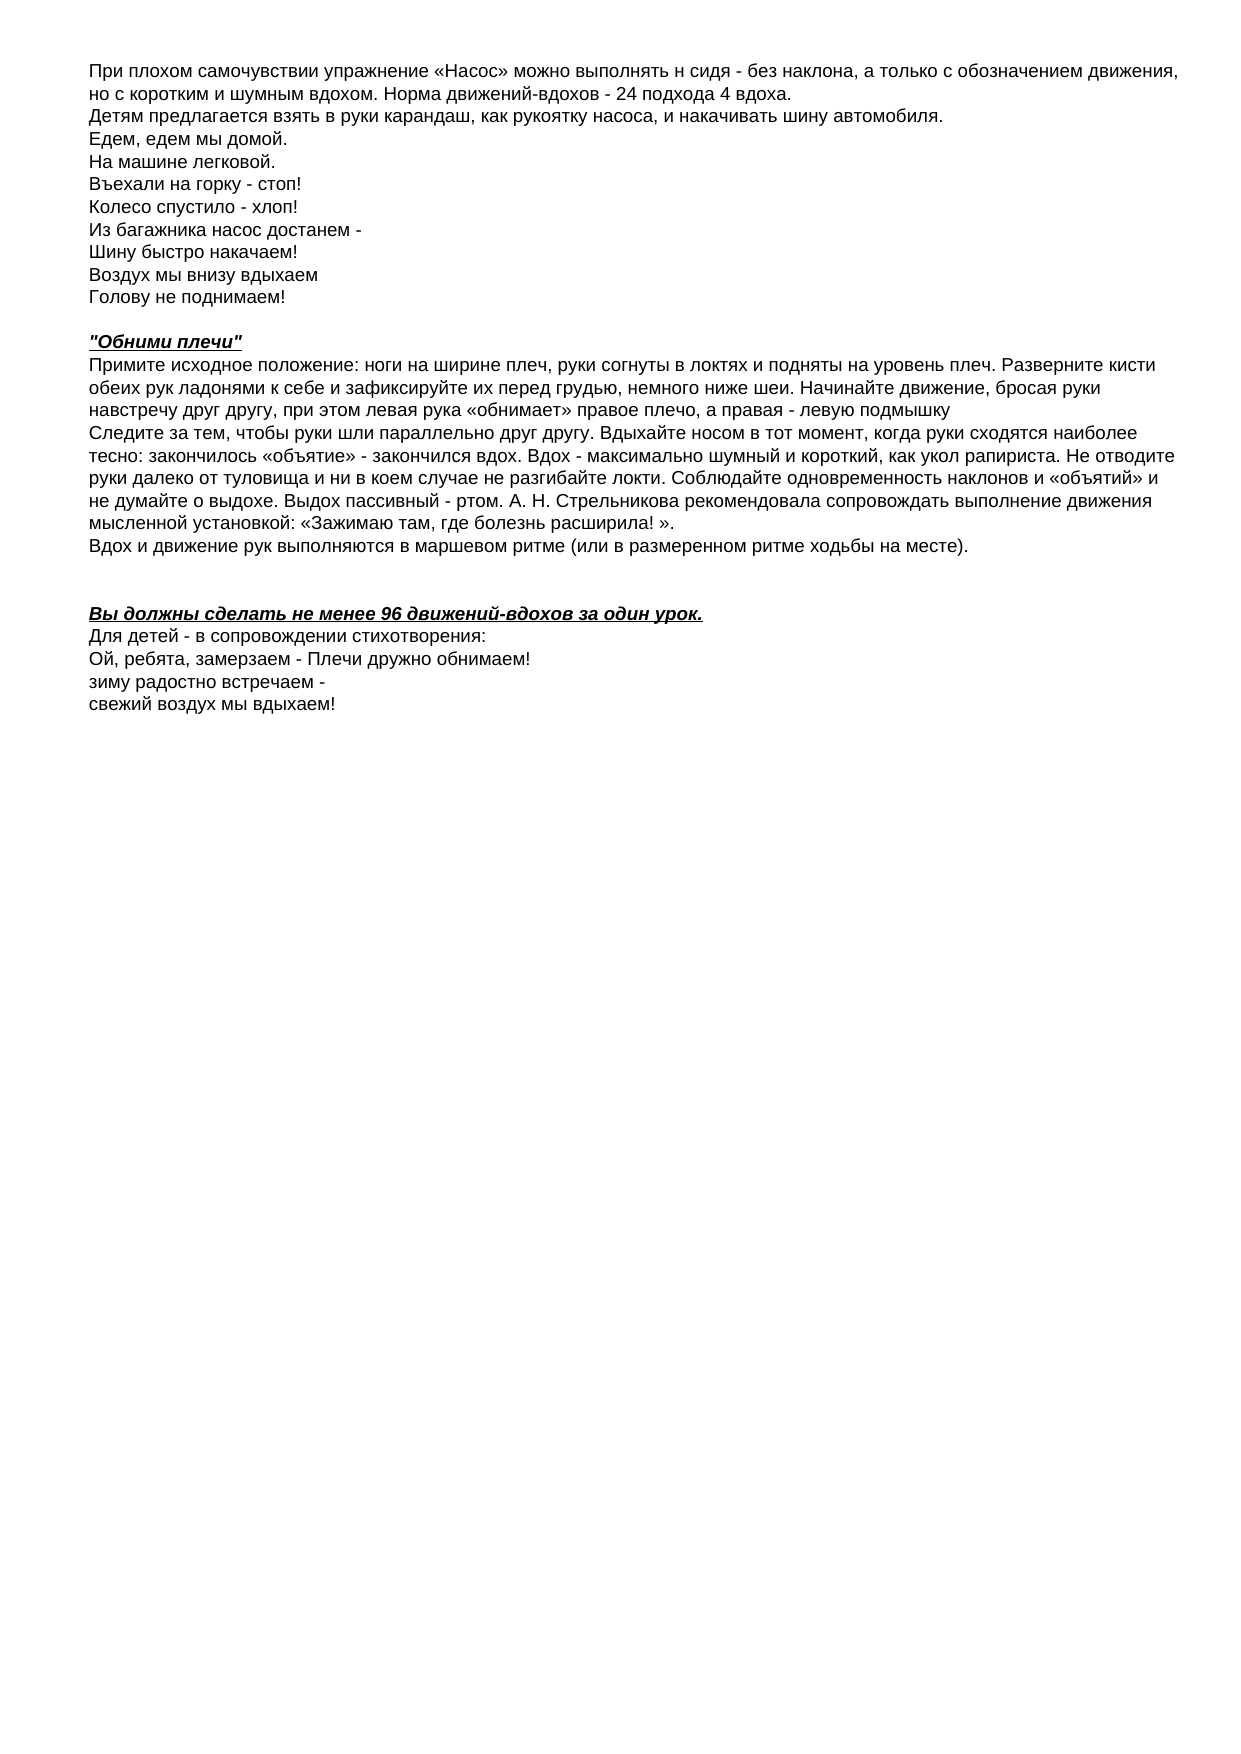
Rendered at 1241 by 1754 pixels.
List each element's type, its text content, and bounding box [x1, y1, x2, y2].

text Вы должны сделать не менее 96 движений-вдохов за один урок. [89, 602, 1181, 624]
text Ой, ребята, замерзаем - Плечи дружно обнимаем! зиму радостно встречаем - свежий воздух мы вдыхаем! [89, 647, 1181, 714]
text Воздух мы внизу вдыхаем [89, 262, 1181, 285]
text Из багажника насос достанем - [89, 217, 1181, 240]
text Голову не поднимаем! [89, 285, 1181, 308]
text Примите исходное положение: ноги на ширине плеч, руки согнуты в локтях и подняты на уровень плеч. Разверните кисти обеих рук ладонями к себе и зафиксируйте их перед грудью, немного ниже шеи. Начинайте движение, бросая руки навстречу друг другу, при этом левая рука «обнимает» правое плечо, а правая - левую подмышку [89, 353, 1181, 421]
text Едем, едем мы домой. [89, 127, 1181, 149]
text При плохом самочувствии упражнение «Насос» можно выполнять н сидя - без наклона, а только с обозначением движения, но с коротким и шумным вдохом. Норма движений-вдохов - 24 подхода 4 вдоха. [89, 59, 1181, 104]
text Детям предлагается взять в руки карандаш, как рукоятку насоса, и накачивать шину автомобиля. [89, 104, 1181, 127]
text "Обними плечи" [89, 330, 1181, 353]
text Шину быстро накачаем! [89, 240, 1181, 262]
text На машине легковой. [89, 149, 1181, 172]
text Следите за тем, чтобы руки шли параллельно друг другу. Вдыхайте носом в тот момент, когда руки сходятся наиболее тесно: закончилось «объятие» - закончился вдох. Вдох - максимально шумный и короткий, как укол рапириста. Не отводите руки далеко от туловища и ни в коем случае не разгибайте локти. Соблюдайте одновременность наклонов и «объятий» и не думайте о выдохе. Выдох пассивный - ртом. А. Н. Стрельникова рекомендовала сопровождать выполнение движения мысленной установкой: «Зажимаю там, где болезнь расширила! ». [89, 421, 1181, 534]
text Для детей - в сопровождении стихотворения: [89, 624, 1181, 647]
text Въехали на горку - стоп! [89, 172, 1181, 195]
text Вдох и движение рук выполняются в маршевом ритме (или в размеренном ритме ходьбы на месте). [89, 534, 1181, 556]
text Колесо спустило - хлоп! [89, 195, 1181, 217]
